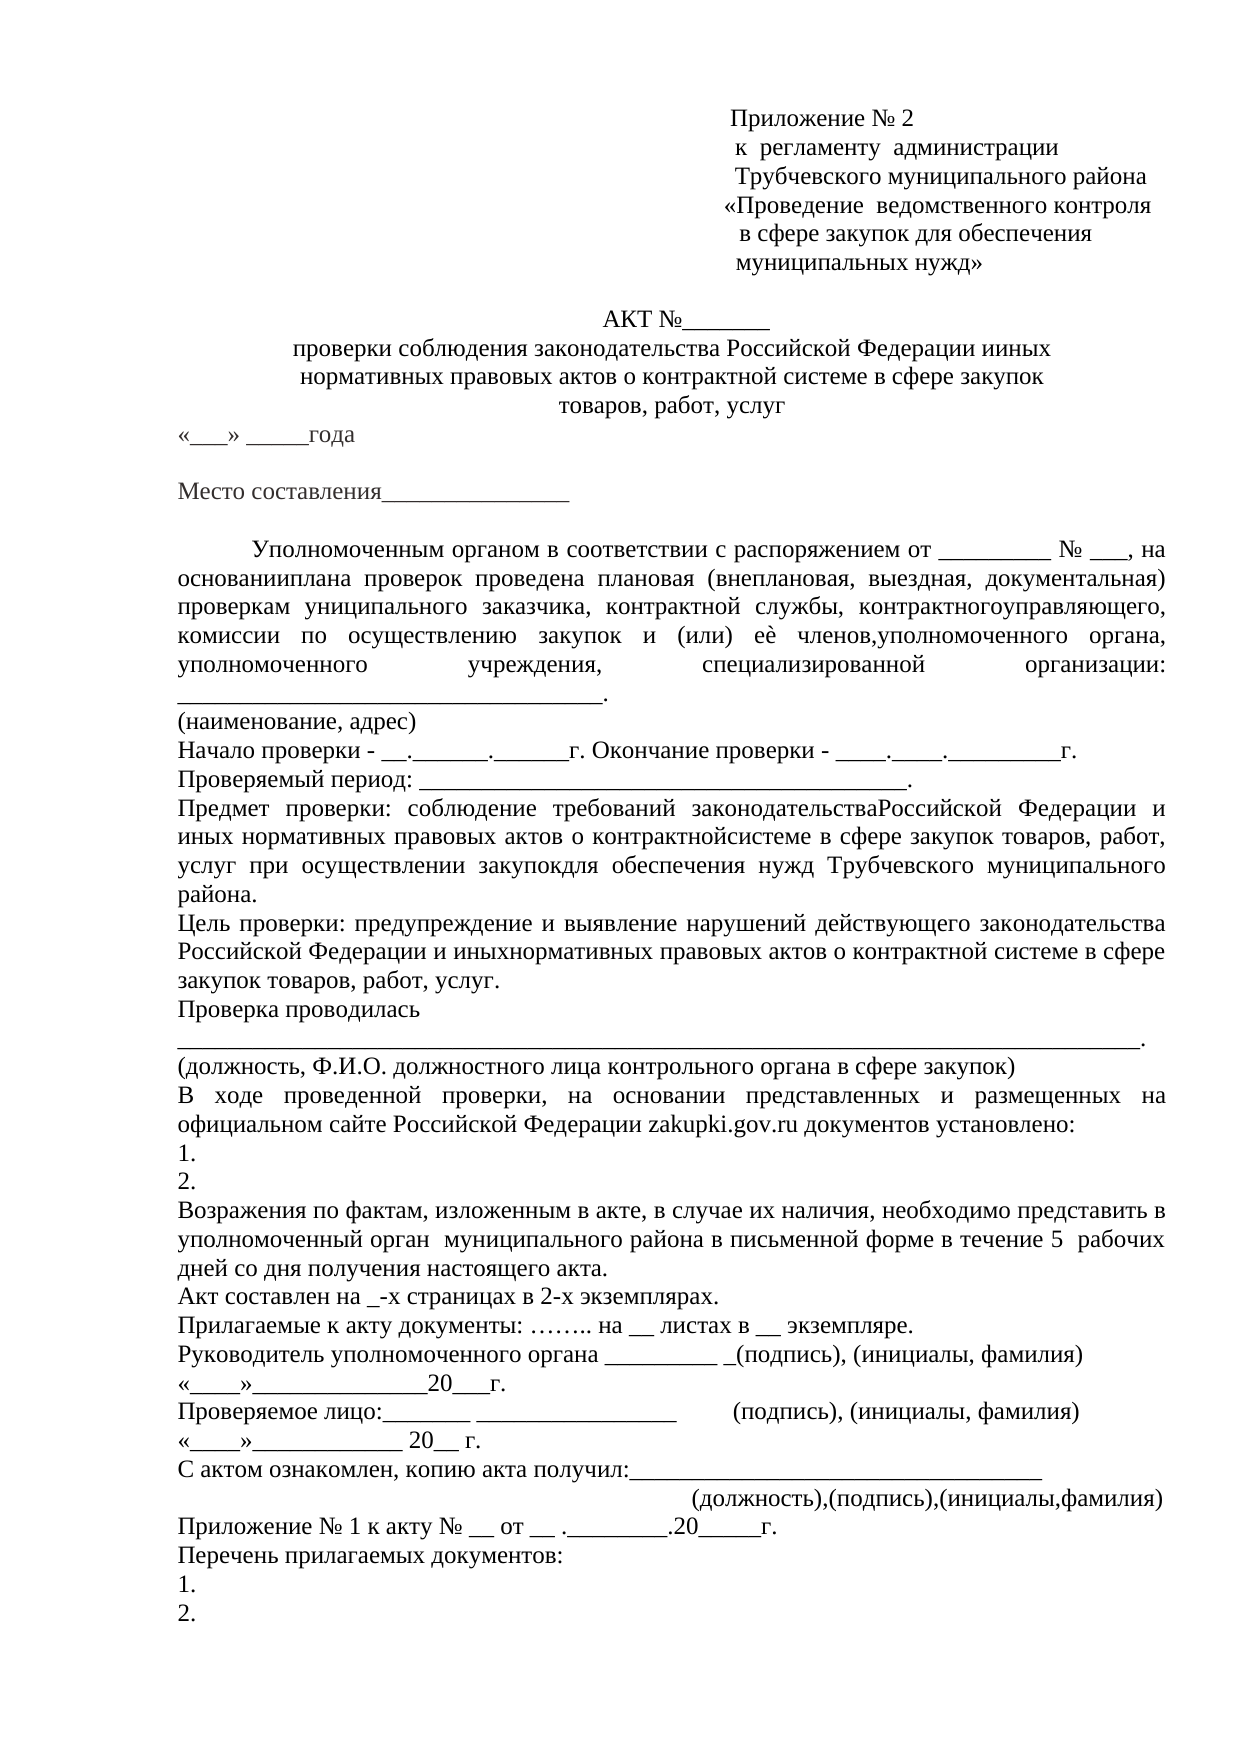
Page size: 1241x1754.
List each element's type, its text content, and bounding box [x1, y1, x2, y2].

text 1. [177, 1569, 1167, 1598]
text «____»____________ 20__ г. [177, 1425, 1167, 1454]
text АКТ №_______ [177, 304, 1167, 333]
text проверки соблюдения законодательства Российской Федерации ииных [177, 333, 1167, 361]
text «____»______________20___г. [177, 1368, 1167, 1396]
text Руководитель уполномоченного органа _________ _(подпись), (инициалы, фамилия) [177, 1339, 1167, 1368]
title в сфере закупок для обеспечения [177, 218, 1167, 247]
text 1. [177, 1138, 1167, 1166]
text Перечень прилагаемых документов: [177, 1540, 1167, 1569]
title «Проведение ведомственного контроля [177, 190, 1167, 218]
text «___» _____года [177, 419, 1167, 448]
text Приложение № 2 [177, 103, 1167, 132]
text Возражения по фактам, изложенным в акте, в случае их наличия, необходимо представить в уполномоченный орган муниципального района в письменной форме в течение 5 рабочих дней со дня получения настоящего акта. [177, 1195, 1167, 1281]
text Цель проверки: предупреждение и выявление нарушений действующего законодательства Российской Федерации и иныхнормативных правовых актов о контрактной системе в сфере закупок товаров, работ, услуг. [177, 908, 1167, 994]
text товаров, работ, услуг [177, 390, 1167, 419]
text Место составления_______________ [177, 476, 1167, 505]
text Проверяемый период: _______________________________________. [177, 764, 1167, 793]
text (должность, Ф.И.О. должностного лица контрольного органа в сфере закупок) [177, 1051, 1167, 1080]
text (наименование, адрес) [177, 706, 1167, 735]
text (должность),(подпись),(инициалы,фамилия) Приложение № 1 к акту № __ от __ .________.20_____г. [177, 1483, 1167, 1540]
text Уполномоченным органом в соответствии с распоряжением от _________ № ___, на основанииплана проверок проведена плановая (внеплановая, выездная, документальная) проверкам униципального заказчика, контрактной службы, контрактногоуправляющего, комиссии по осуществлению закупок и (или) еѐ членов,уполномоченного органа, уполномоченного учреждения, специализированной организации: __________________________________. [177, 534, 1167, 706]
title Трубчевского муниципального района [177, 161, 1167, 190]
text Проверка проводилась [177, 994, 1167, 1023]
text нормативных правовых актов о контрактной системе в сфере закупок [177, 361, 1167, 390]
text 2. [177, 1598, 1167, 1626]
text В ходе проведенной проверки, на основании представленных и размещенных на официальном сайте Российской Федерации zakupki.gov.ru документов установлено: [177, 1080, 1167, 1138]
text _____________________________________________________________________________. [177, 1023, 1167, 1051]
text Акт составлен на _-х страницах в 2-х экземплярах. [177, 1281, 1167, 1310]
text к регламенту администрации [177, 132, 1167, 161]
text Проверяемое лицо:_______ ________________ (подпись), (инициалы, фамилия) [177, 1396, 1167, 1425]
text 2. [177, 1166, 1167, 1195]
text Прилагаемые к акту документы: …….. на __ листах в __ экземпляре. [177, 1310, 1167, 1339]
text С актом ознакомлен, копию акта получил:_________________________________ [177, 1454, 1167, 1483]
title муниципальных нужд» [177, 247, 1167, 276]
text Начало проверки - __.______.______г. Окончание проверки - ____.____._________г. [177, 735, 1167, 764]
text Предмет проверки: соблюдение требований законодательстваРоссийской Федерации и иных нормативных правовых актов о контрактнойсистеме в сфере закупок товаров, работ, услуг при осуществлении закупокдля обеспечения нужд Трубчевского муниципального района. [177, 793, 1167, 908]
